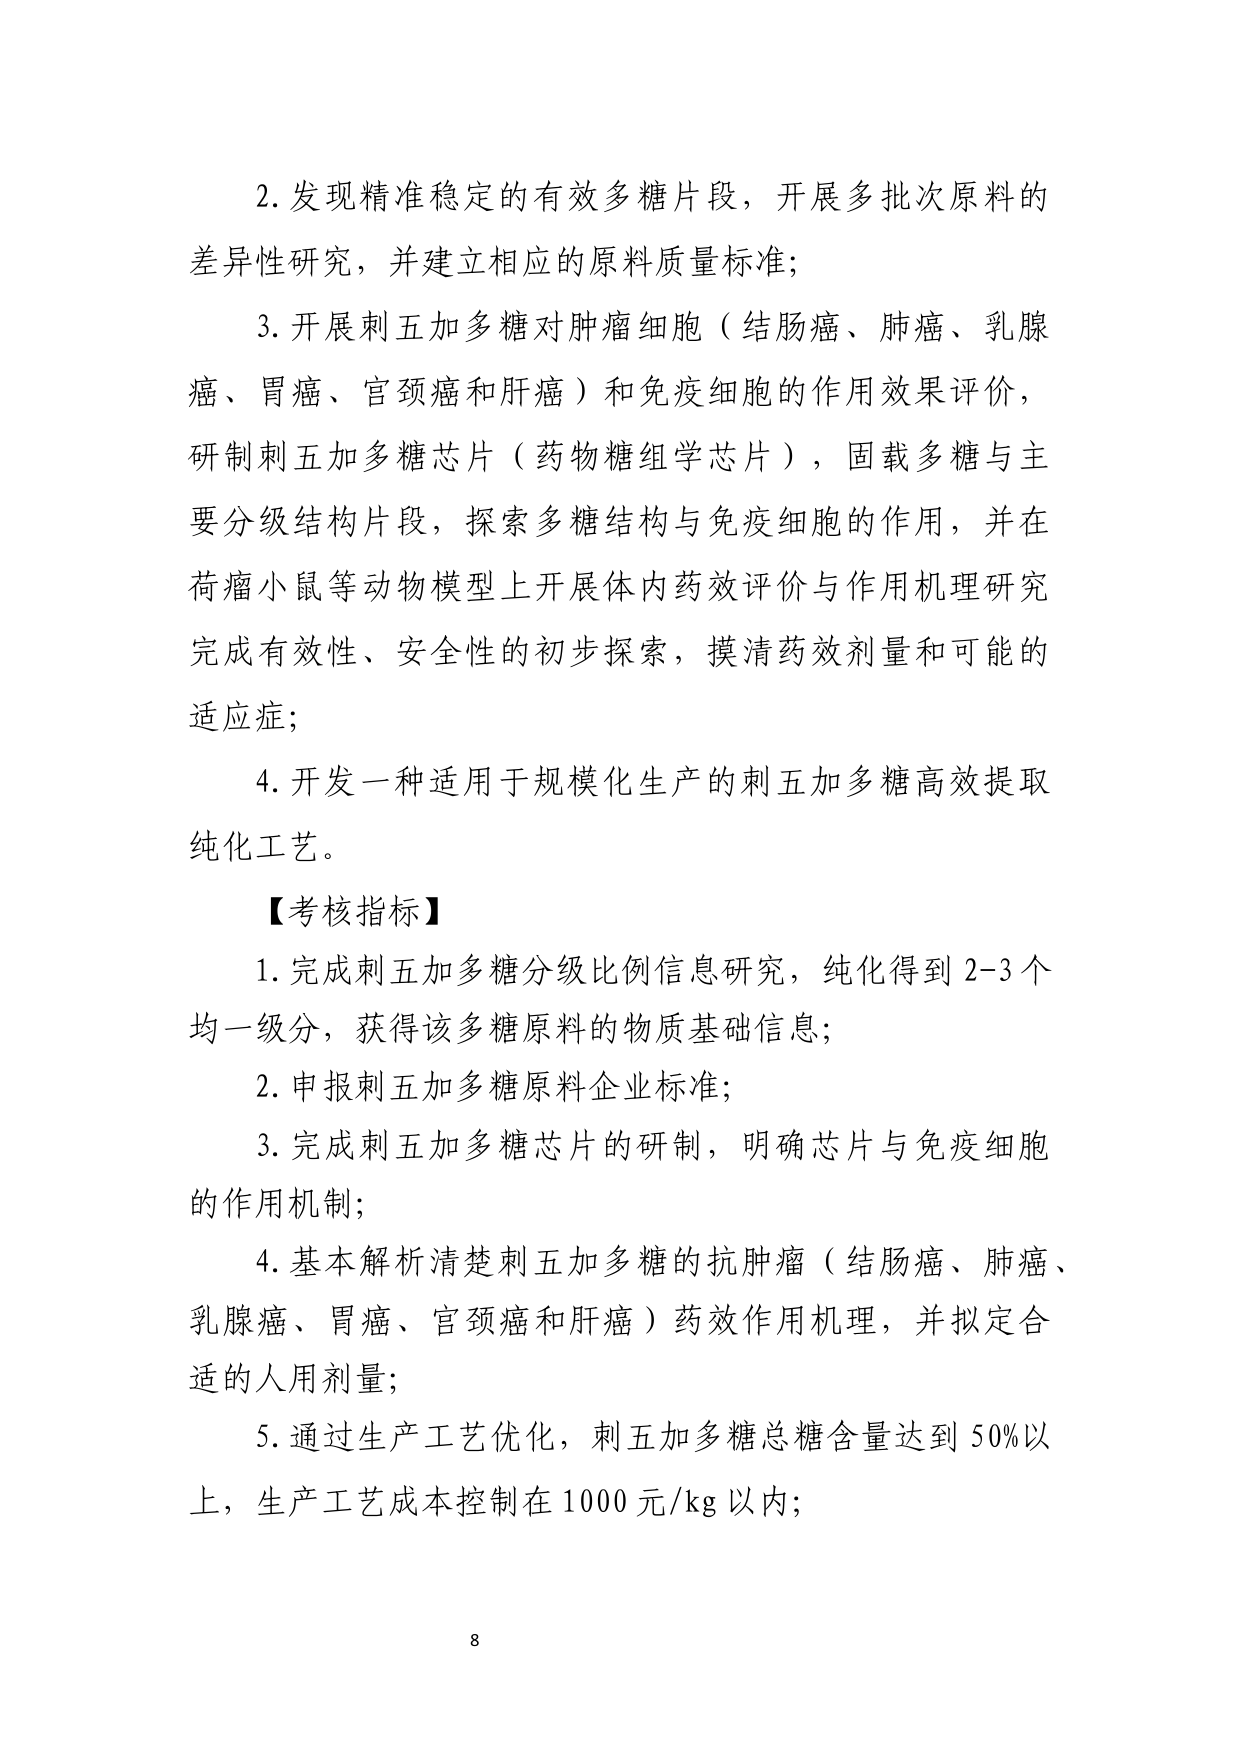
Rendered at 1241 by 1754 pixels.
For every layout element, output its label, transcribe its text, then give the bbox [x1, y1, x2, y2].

text 3.完成刺五加多糖芯片的研制，明确芯片与免疫细胞的作用机制； [187, 1110, 1053, 1227]
text 2.申报刺五加多糖原料企业标准； [187, 1052, 1053, 1110]
text 3.开展刺五加多糖对肿瘤细胞（结肠癌、肺癌、乳腺癌、胃癌、宫颈癌和肝癌）和免疫细胞的作用效果评价，研制刺五加多糖芯片（药物糖组学芯片），固载多糖与主要分级结构片段，探索多糖结构与免疫细胞的作用，并在荷瘤小鼠等动物模型上开展体内药效评价与作用机理研究，完成有效性、安全性的初步探索，摸清药效剂量和可能的适应症； [187, 292, 1053, 747]
text 4.开发一种适用于规模化生产的刺五加多糖高效提取纯化工艺。 [187, 747, 1053, 877]
text 4.基本解析清楚刺五加多糖的抗肿瘤（结肠癌、肺癌、乳腺癌、胃癌、宫颈癌和肝癌）药效作用机理，并拟定合适的人用剂量； [187, 1227, 1053, 1402]
text 2.发现精准稳定的有效多糖片段，开展多批次原料的差异性研究，并建立相应的原料质量标准； [187, 162, 1053, 292]
text 【考核指标】 [187, 877, 1053, 935]
text 1.完成刺五加多糖分级比例信息研究，纯化得到2-3个均一级分，获得该多糖原料的物质基础信息； [187, 935, 1053, 1052]
text 5.通过生产工艺优化，刺五加多糖总糖含量达到50%以上，生产工艺成本控制在1000元/kg以内； [187, 1402, 1053, 1532]
